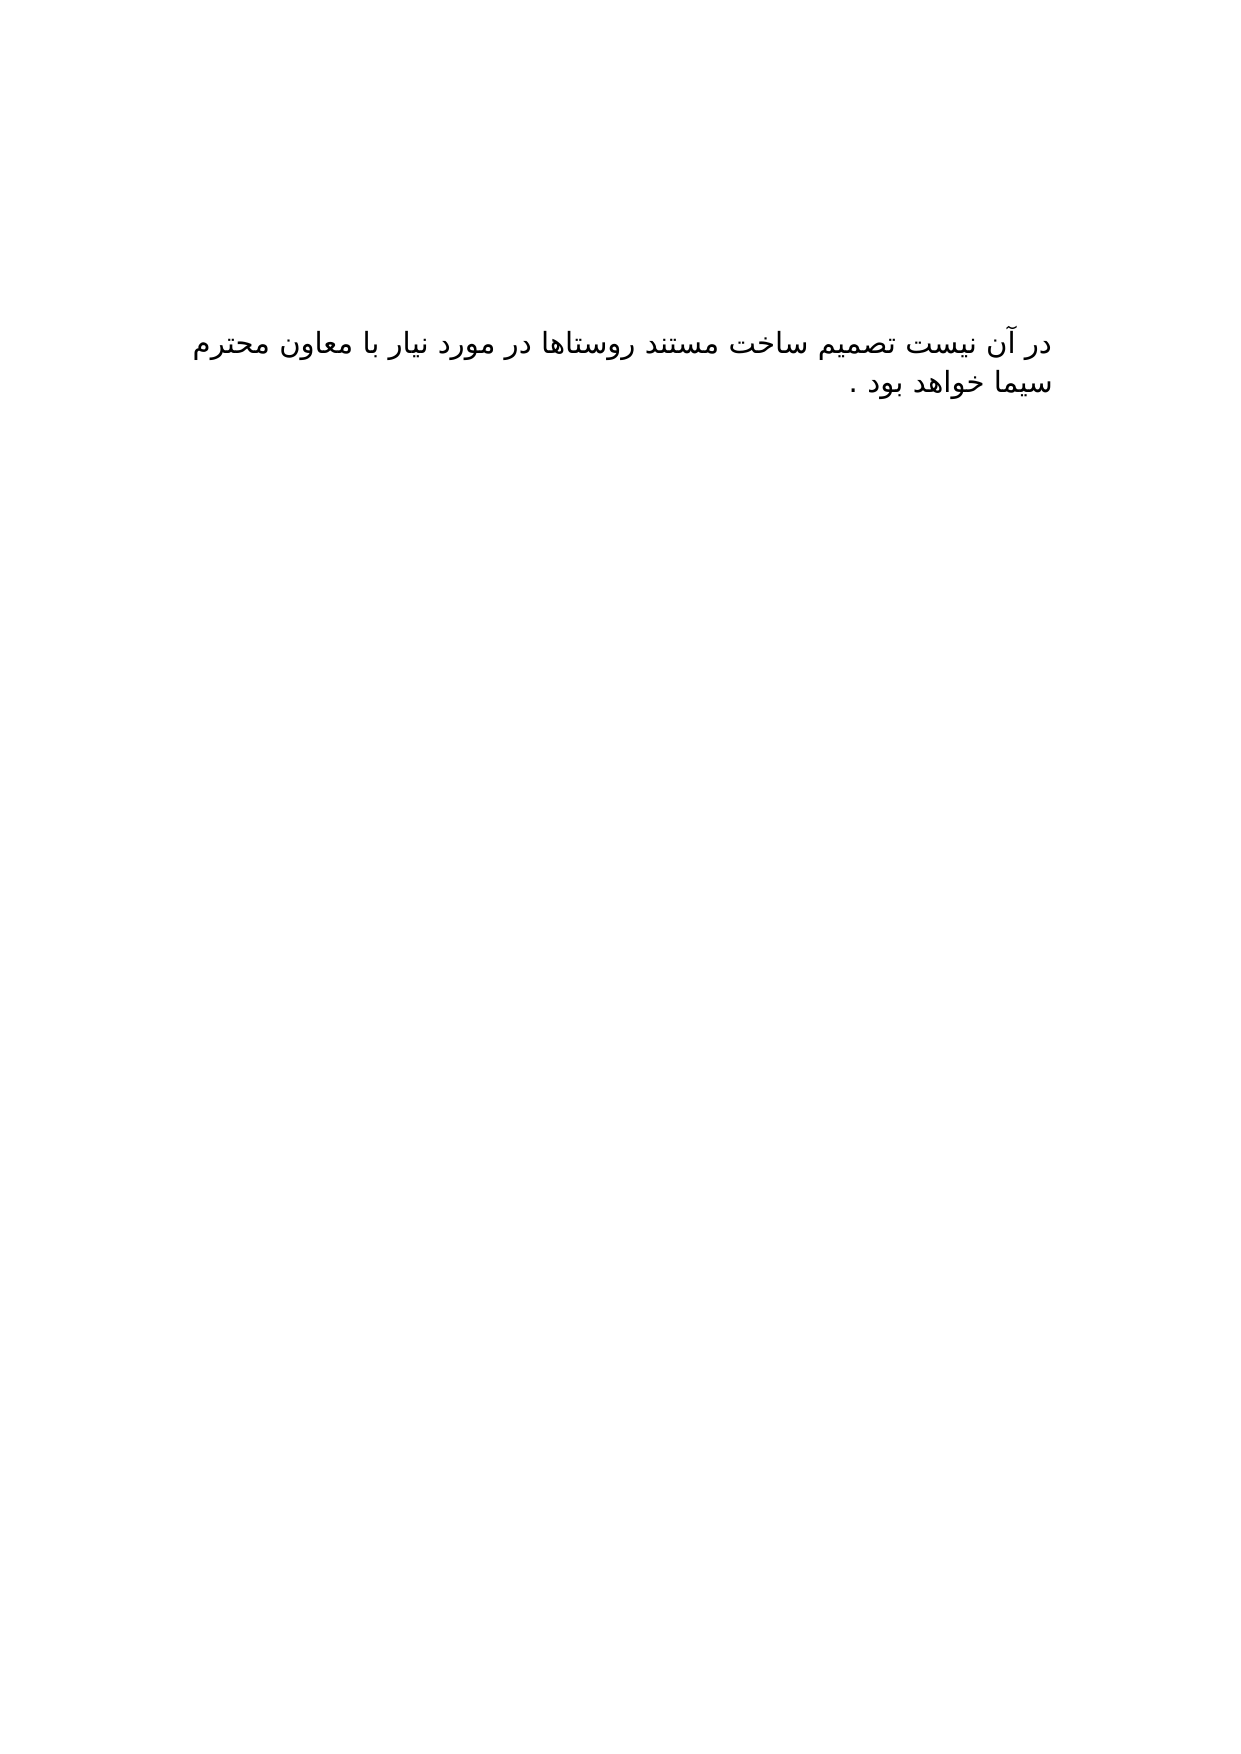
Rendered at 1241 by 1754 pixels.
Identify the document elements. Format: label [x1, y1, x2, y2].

text [150, 326, 1053, 399]
